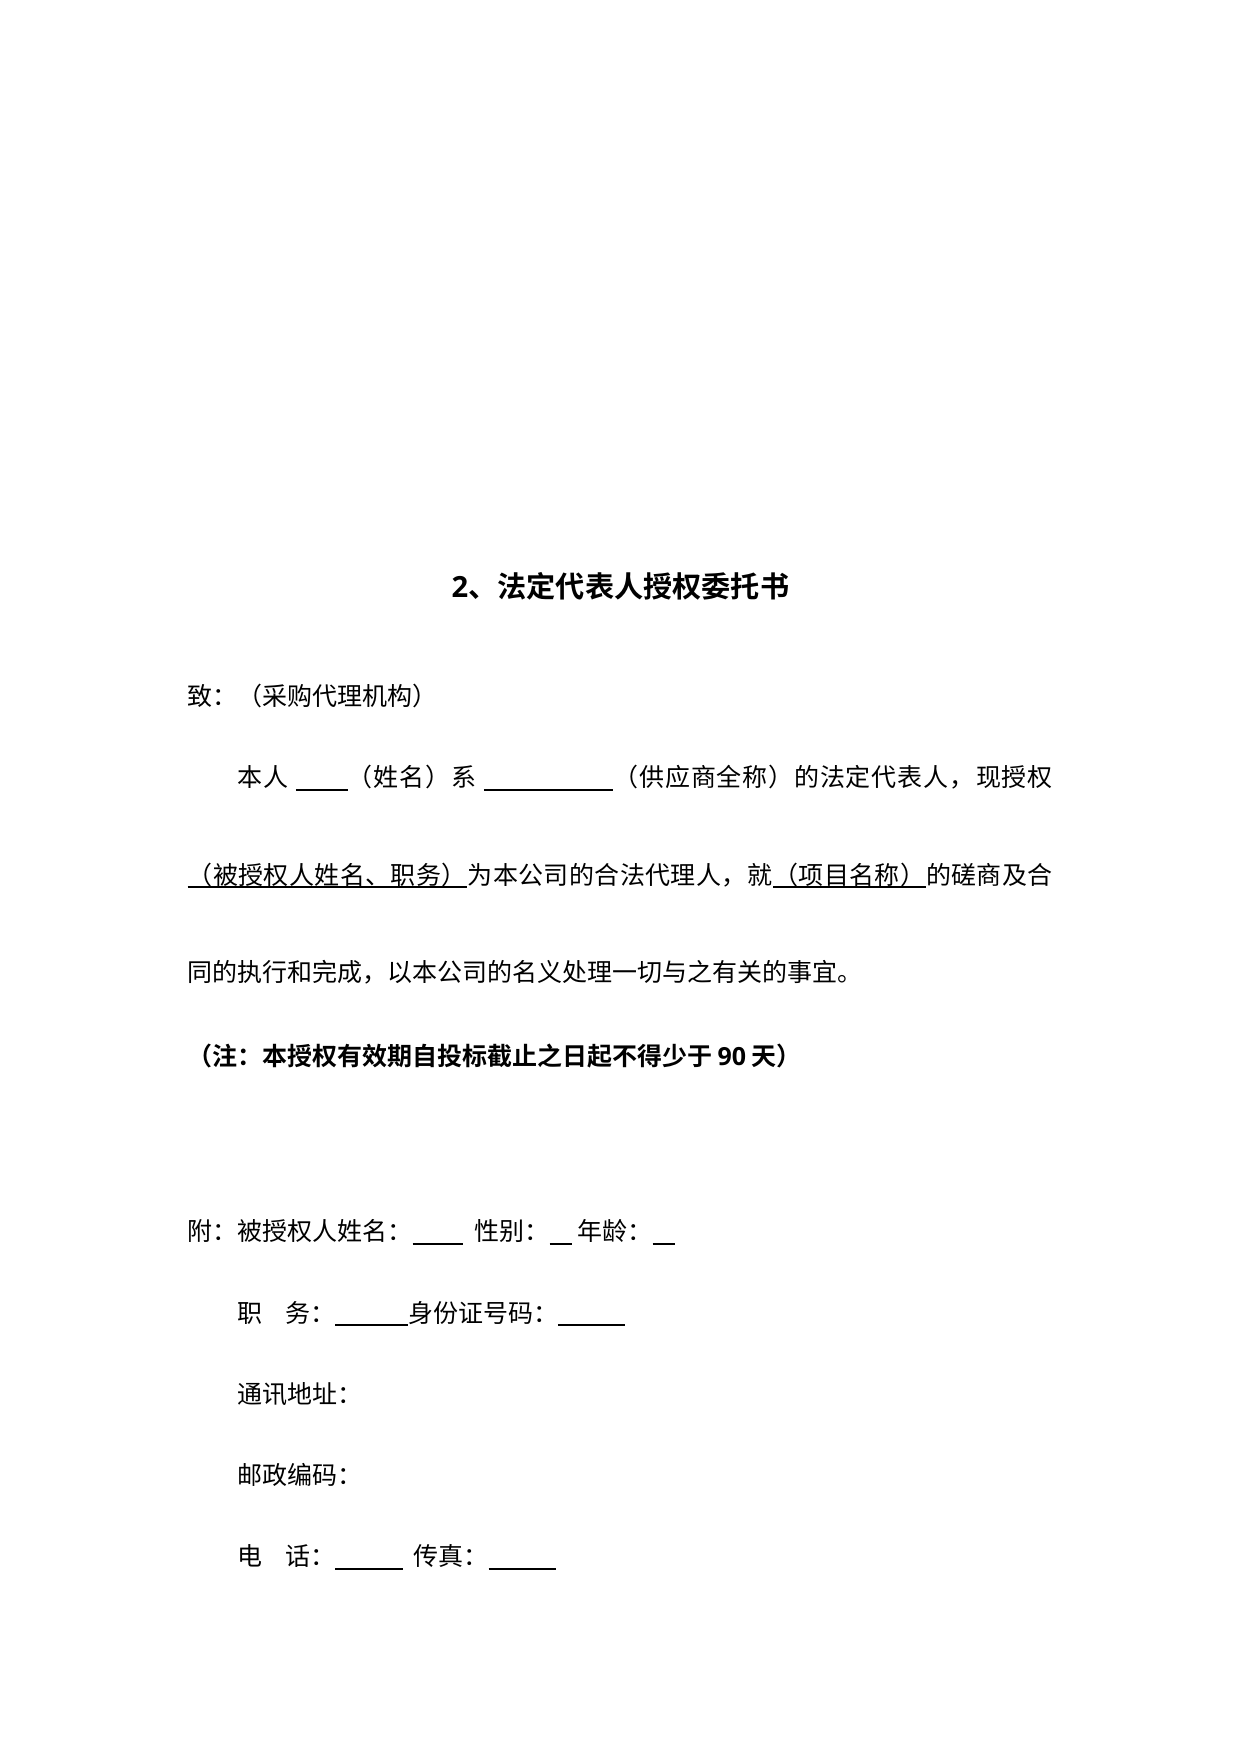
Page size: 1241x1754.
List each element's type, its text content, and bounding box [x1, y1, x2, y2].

text 致：（采购代理机构） [187, 662, 1053, 727]
text （注：本授权有效期自投标截止之日起不得少于90天） [187, 1022, 1053, 1087]
text 邮政编码： [187, 1441, 1053, 1506]
text 电 话： 传真： [187, 1522, 1053, 1587]
text 本人 （姓名）系 （供应商全称）的法定代表人，现授权（被授权人姓名、职务）为本公司的合法代理人，就（项目名称）的磋商及合同的执行和完成，以本公司的名义处理一切与之有关的事宜。 [187, 743, 1053, 1003]
text 通讯地址： [187, 1360, 1053, 1425]
text 附：被授权人姓名： 性别： 年龄： [187, 1197, 1053, 1262]
text 2、法定代表人授权委托书 [187, 552, 1053, 617]
text 职 务： 身份证号码： [187, 1279, 1053, 1344]
